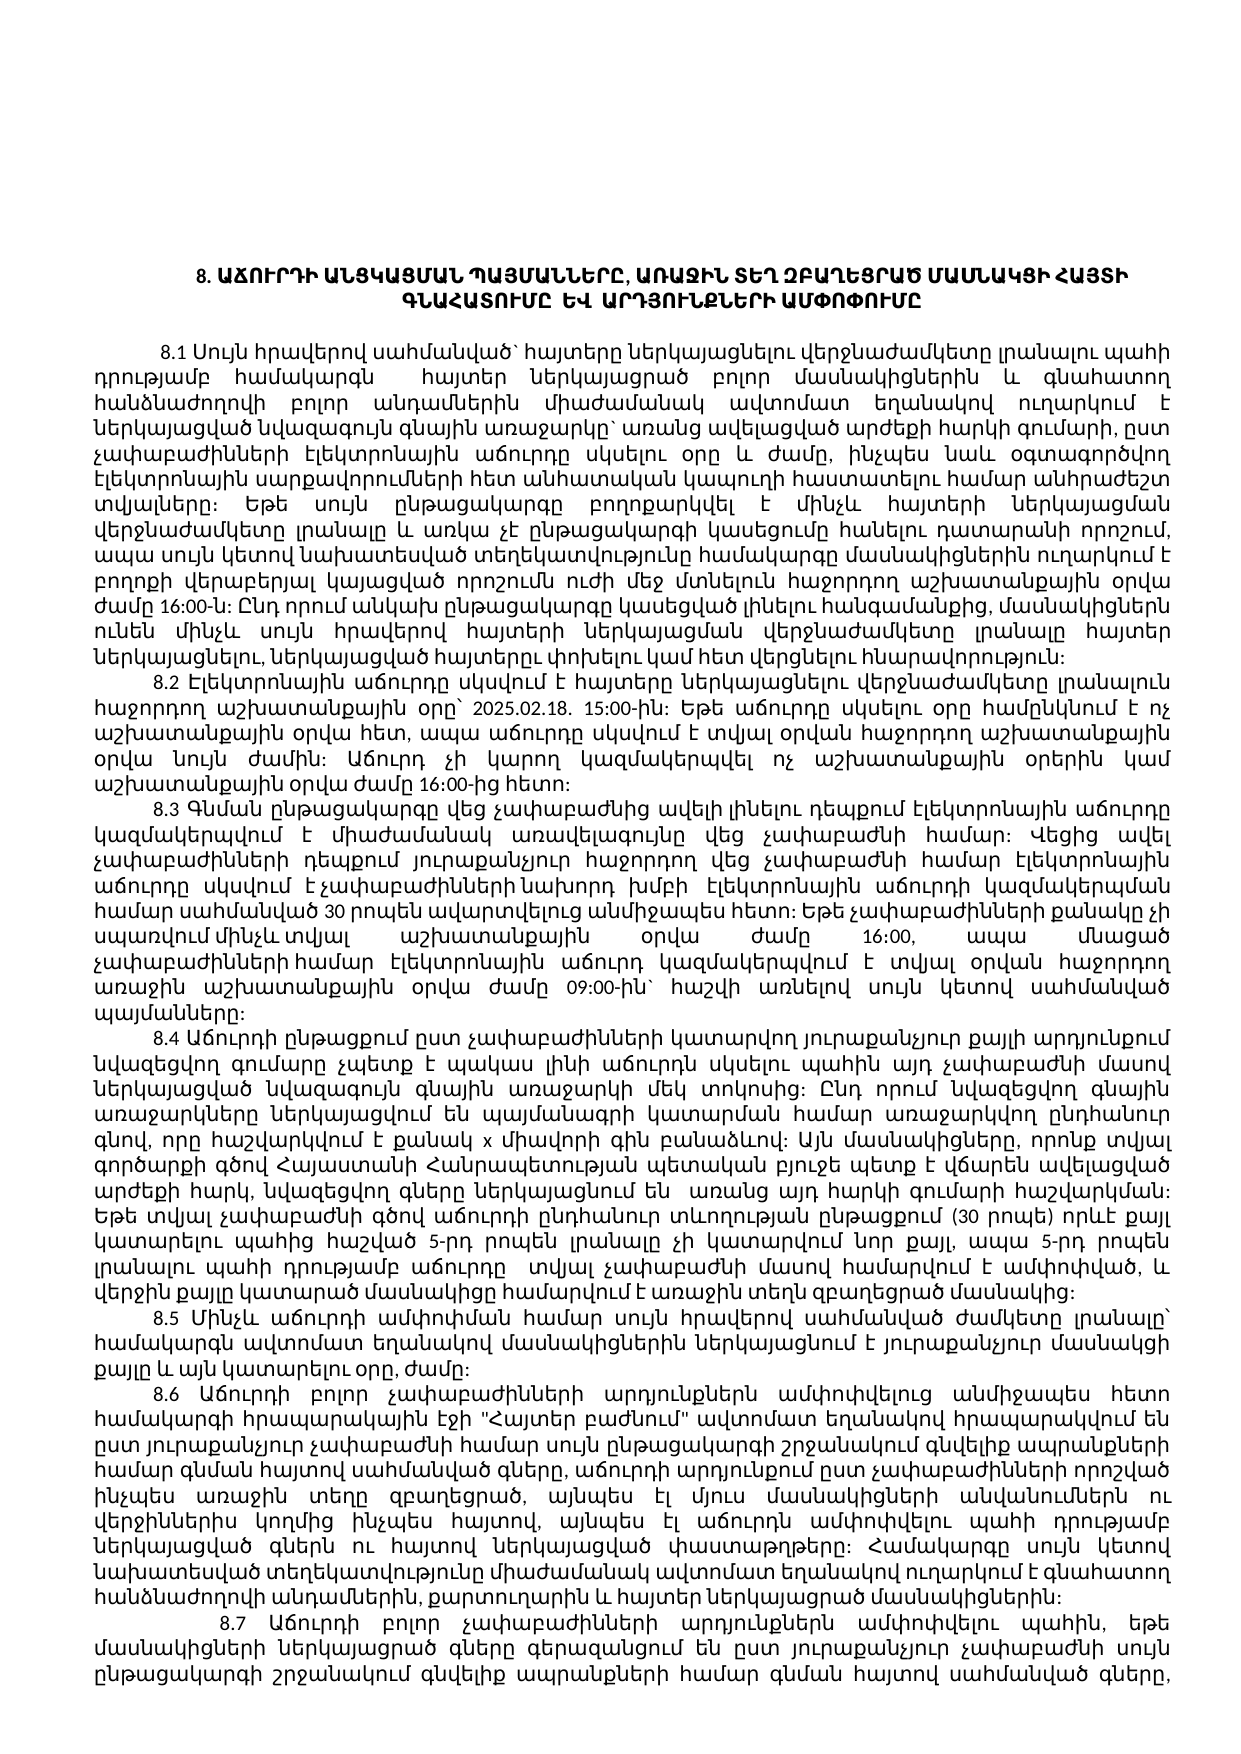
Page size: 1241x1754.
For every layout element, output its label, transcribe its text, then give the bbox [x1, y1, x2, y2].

text 8.4 Աճուրդի ընթացքում ըստ չափաբաժինների կատարվող յուրաքանչյուր քայլի արդյունքում նվազեցվող գումարը չպետք է պակաս լինի աճուրդն սկսելու պահին այդ չափաբաժնի մասով ներկայացված նվազագույն գնային առաջարկի մեկ տոկոսից: Ընդ որում նվազեցվող գնային առաջարկները ներկայացվում են պայմանագրի կատարման համար առաջարկվող ընդհանուր գնով, որը հաշվարկվում է քանակ x միավորի գին բանաձևով: Այն մասնակիցները, որոնք տվյալ գործարքի գծով Հայաստանի Հանրապետության պետական բյուջե պետք է վճարեն ավելացված արժեքի հարկ, նվազեցվող գները ներկայացնում են առանց այդ հարկի գումարի հաշվարկման: Եթե տվյալ չափաբաժնի գծով աճուրդի ընդհանուր տևողության ընթացքում (30 րոպե) որևէ քայլ կատարելու պահից հաշված 5-րդ րոպեն լրանալը չի կատարվում նոր քայլ, ապա 5-րդ րոպեն լրանալու պահի դրությամբ աճուրդը տվյալ չափաբաժնի մասով համարվում է ամփոփված, և վերջին քայլը կատարած մասնակիցը համարվում է առաջին տեղն զբաղեցրած մասնակից: [94, 1025, 1171, 1305]
text 8.6 Աճուրդի բոլոր չափաբաժինների արդյունքներն ամփոփվելուց անմիջապես հետո համակարգի հրապարակային էջի "Հայտեր բաժնում" ավտոմատ եղանակով հրապարակվում են ըստ յուրաքանչյուր չափաբաժնի համար սույն ընթացակարգի շրջանակում գնվելիք ապրանքների համար գնման հայտով սահմանված գները, աճուրդի արդյունքում ըստ չափաբաժինների որոշված ինչպես առաջին տեղը զբաղեցրած, այնպես էլ մյուս մասնակիցների անվանումներն ու վերջիններիս կողմից ինչպես հայտով, այնպես էլ աճուրդն ամփոփվելու պահի դրությամբ ներկայացված գներն ու հայտով ներկայացված փաստաթղթերը: Համակարգը սույն կետով նախատեսված տեղեկատվությունը միաժամանակ ավտոմատ եղանակով ուղարկում է գնահատող հանձնաժողովի անդամներին, քարտուղարին և հայտեր ներկայացրած մասնակիցներին: [94, 1381, 1171, 1610]
text ԳՆԱՀԱՏՈՒՄԸ ԵՎ ԱՐԴՅՈՒՆՔՆԵՐԻ ԱՄՓՈՓՈՒՄԸ [94, 288, 1171, 314]
text 8.2 Էլեկտրոնային աճուրդը սկսվում է հայտերը ներկայացնելու վերջնաժամկետը լրանալուն հաջորդող աշխատանքային օրը՝ 2025.02.18. 15:00 -ին: Եթե աճուրդը սկսելու օրը համընկնում է ոչ աշխատանքային օրվա հետ, ապա աճուրդը սկսվում է տվյալ օրվան հաջորդող աշխատանքային օրվա նույն ժամին: Աճուրդ չի կարող կազմակերպվել ոչ աշխատանքային օրերին կամ աշխատանքային օրվա ժամը 16։00-ից հետո: [94, 669, 1171, 797]
text 8. ԱՃՈՒՐԴԻ ԱՆՑԿԱՑՄԱՆ ՊԱՅՄԱՆՆԵՐԸ, ԱՌԱՋԻՆ ՏԵՂ ԶԲԱՂԵՑՐԱԾ ՄԱՍՆԱԿՑԻ ՀԱՅՏԻ [94, 263, 1171, 288]
text 8.3 Գնման ընթացակարգը վեց չափաբաժնից ավելի լինելու դեպքում էլեկտրոնային աճուրդը կազմակերպվում է միաժամանակ առավելագույնը վեց չափաբաժնի համար: Վեցից ավել չափաբաժինների դեպքում յուրաքանչյուր հաջորդող վեց չափաբաժնի համար էլեկտրոնային աճուրդը սկսվում է չափաբաժինների նախորդ խմբի էլեկտրոնային աճուրդի կազմակերպման համար սահմանված 30 րոպեն ավարտվելուց անմիջապես հետո: Եթե չափաբաժինների քանակը չի սպառվում մինչև տվյալ աշխատանքային օրվա ժամը 16։00, ապա մնացած չափաբաժինների համար էլեկտրոնային աճուրդ կազմակերպվում է տվյալ օրվան հաջորդող առաջին աշխատանքային օրվա ժամը 09:00-ին` հաշվի առնելով սույն կետով սահմանված պայմանները: [94, 797, 1171, 1025]
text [94, 1610, 1171, 1686]
text 8.1 Սույն հրավերով սահմանված` հայտերը ներկայացնելու վերջնաժամկետը լրանալու պահի դրությամբ համակարգն հայտեր ներկայացրած բոլոր մասնակիցներին և գնահատող հանձնաժողովի բոլոր անդամներին միաժամանակ ավտոմատ եղանակով ուղարկում է ներկայացված նվազագույն գնային առաջարկը` առանց ավելացված արժեքի հարկի գումարի, ըստ չափաբաժինների էլեկտրոնային աճուրդը սկսելու օրը և ժամը, ինչպես նաև օգտագործվող էլեկտրոնային սարքավորումների հետ անհատական կապուղի հաստատելու համար անհրաժեշտ տվյալները։ Եթե սույն ընթացակարգը բողոքարկվել է մինչև հայտերի ներկայացման վերջնաժամկետը լրանալը և առկա չէ ընթացակարգի կասեցումը հանելու դատարանի որոշում, ապա սույն կետով նախատեսված տեղեկատվությունը համակարգը մասնակիցներին ուղարկում է բողոքի վերաբերյալ կայացված որոշումն ուժի մեջ մտնելուն հաջորդող աշխատանքային օրվա ժամը 16:00-ն: Ընդ որում անկախ ընթացակարգը կասեցված լինելու հանգամանքից, մասնակիցներն ունեն մինչև սույն հրավերով հայտերի ներկայացման վերջնաժամկետը լրանալը հայտեր ներկայացնելու, ներկայացված հայտերըւ փոխելու կամ հետ վերցնելու հնարավորություն: [94, 339, 1171, 669]
text 8.5 Մինչև աճուրդի ամփոփման համար սույն հրավերով սահմանված ժամկետը լրանալը՝ համակարգն ավտոմատ եղանակով մասնակիցներին ներկայացնում է յուրաքանչյուր մասնակցի քայլը և այն կատարելու օրը, ժամը: [94, 1305, 1171, 1381]
